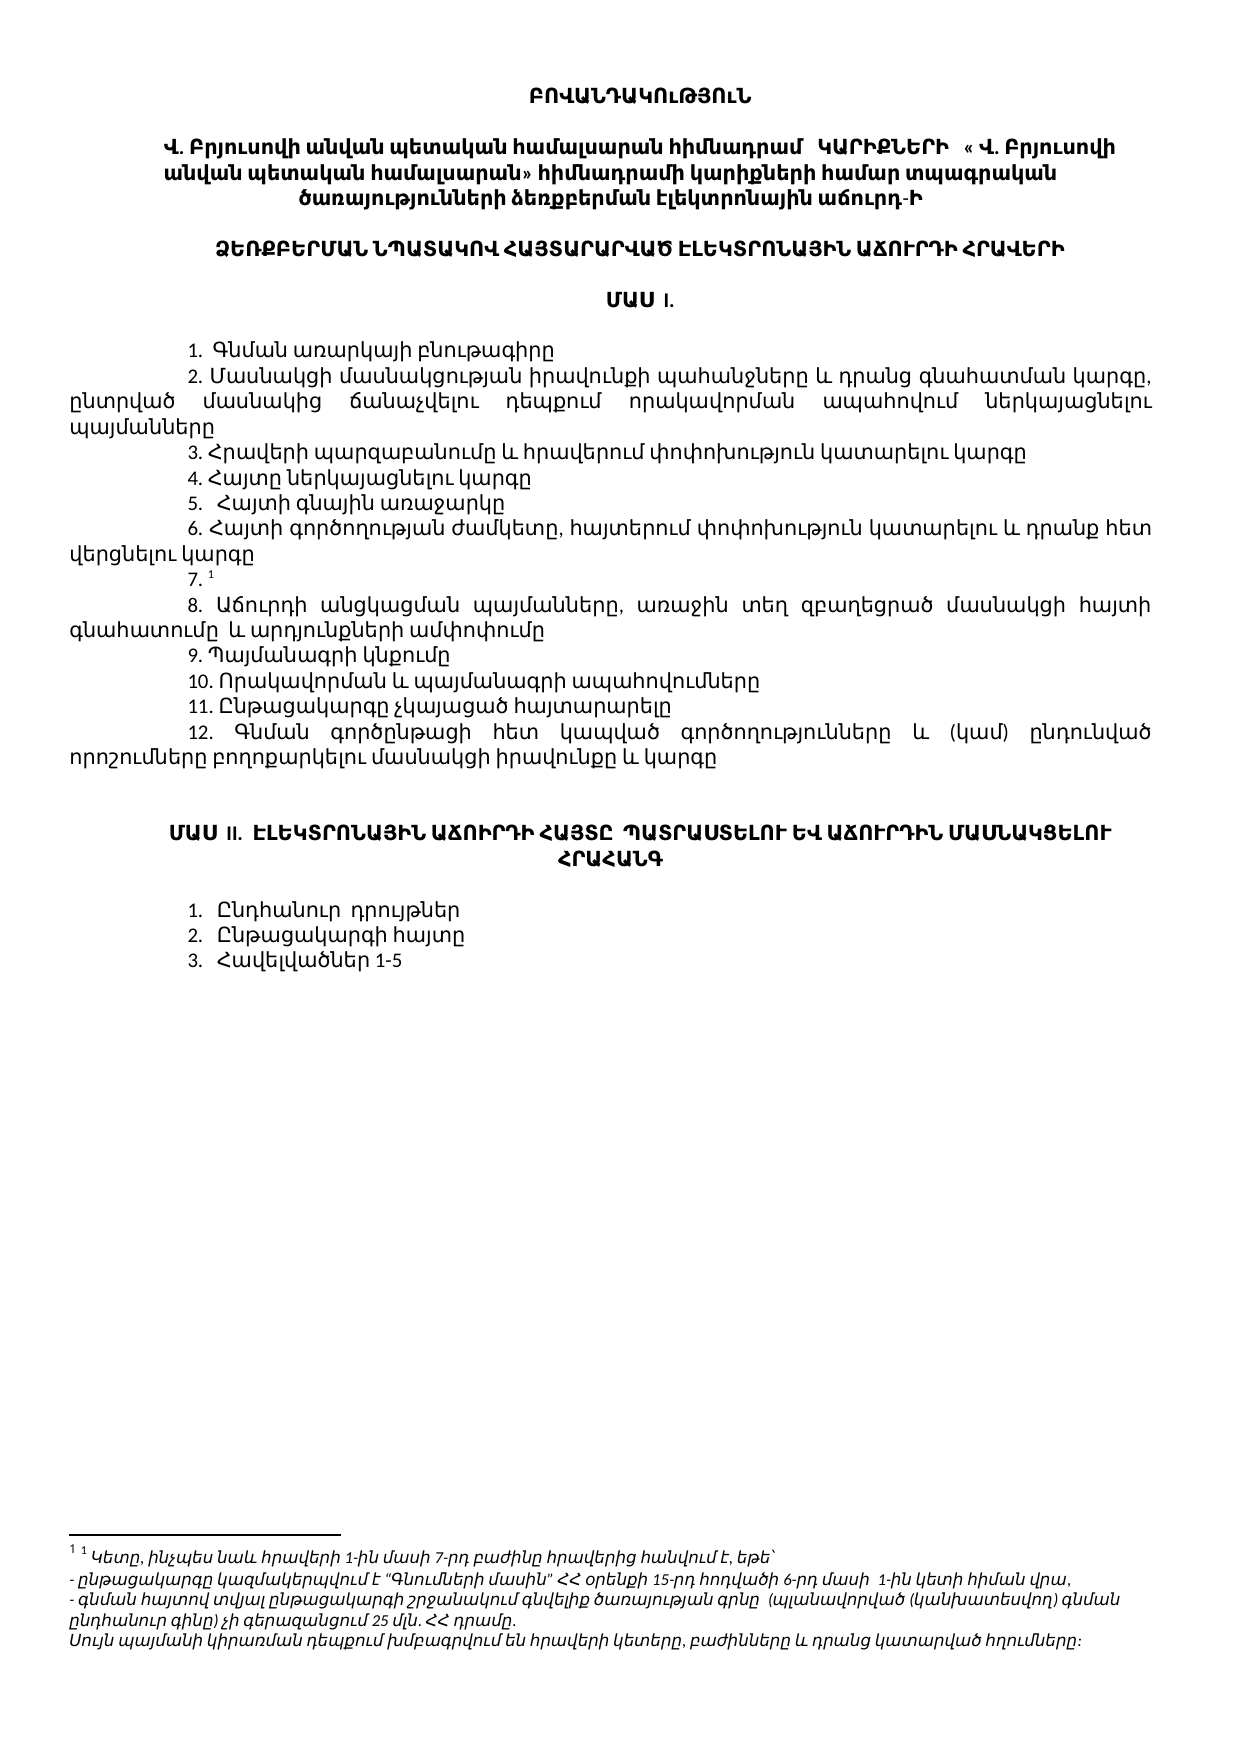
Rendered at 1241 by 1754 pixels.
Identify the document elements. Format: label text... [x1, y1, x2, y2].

text 4. Հայտը ներկայացնելու կարգը [69, 465, 1152, 490]
text 12. Գնման գործընթացի հետ կապված գործողությունները և (կամ) ընդունված որոշումները բողոքարկելու մասնակցի իրավունքը և կարգը [69, 719, 1152, 770]
text 1. Գնման առարկայի բնութագիրը [69, 338, 1152, 363]
text 3. Հրավերի պարզաբանումը և հրավերում փոփոխություն կատարելու կարգը [69, 439, 1152, 465]
text 2. Ընթացակարգի հայտը [69, 922, 1152, 948]
text 1. Ընդհանուր դրույթներ [69, 897, 1152, 922]
text ՄԱՍ I. [69, 287, 1152, 312]
text 3. Հավելվածներ 1-5 [69, 948, 1152, 973]
text 10. Որակավորման և պայմանագրի ապահովումները [69, 668, 1152, 693]
text 2. Մասնակցի մասնակցության իրավունքի պահանջները և դրանց գնահատման կարգը, ընտրված մասնակից ճանաչվելու դեպքում որակավորման ապահովում ներկայացնելու պայմանները [69, 363, 1152, 439]
text ՁԵՌՔԲԵՐՄԱՆ ՆՊԱՏԱԿՈՎ ՀԱՅՏԱՐԱՐՎԱԾ ԷԼԵԿՏՐՈՆԱՅԻՆ ԱՃՈՒՐԴԻ ՀՐԱՎԵՐԻ [69, 236, 1152, 261]
text 9. Պայմանագրի կնքումը [69, 643, 1152, 668]
text 11. Ընթացակարգը չկայացած հայտարարելը [69, 693, 1152, 719]
text 8. Աճուրդի անցկացման պայմանները, առաջին տեղ զբաղեցրած մասնակցի հայտի գնահատումը և արդյունքների ամփոփումը [69, 592, 1152, 643]
text ԲՈՎԱՆԴԱԿՈւԹՅՈւՆ [69, 83, 1152, 109]
text Վ. Բրյուսովի անվան պետական համալսարան հիմնադրամ ԿԱՐԻՔՆԵՐԻ « Վ. Բրյուսովի անվան պետական համալսարան» հիմնադրամի կարիքների համար տպագրական ծառայությունների ձեռքբերման էլեկտրոնային աճուրդ-Ի [69, 134, 1152, 211]
text 7. [69, 566, 1152, 592]
text 6. Հայտի գործողության ժամկետը, հայտերում փոփոխություն կատարելու և դրանք հետ վերցնելու կարգը [69, 516, 1152, 566]
text 5. Հայտի գնային առաջարկը [69, 490, 1152, 516]
text ՄԱՍ II. ԷԼԵԿՏՐՈՆԱՅԻՆ ԱՃՈԻՐԴԻ ՀԱՅՏԸ ՊԱՏՐԱՍՏԵԼՈՒ ԵՎ ԱՃՈՒՐԴԻՆ ՄԱՍՆԱԿՑԵԼՈՒ ՀՐԱՀԱՆԳ [69, 821, 1152, 871]
